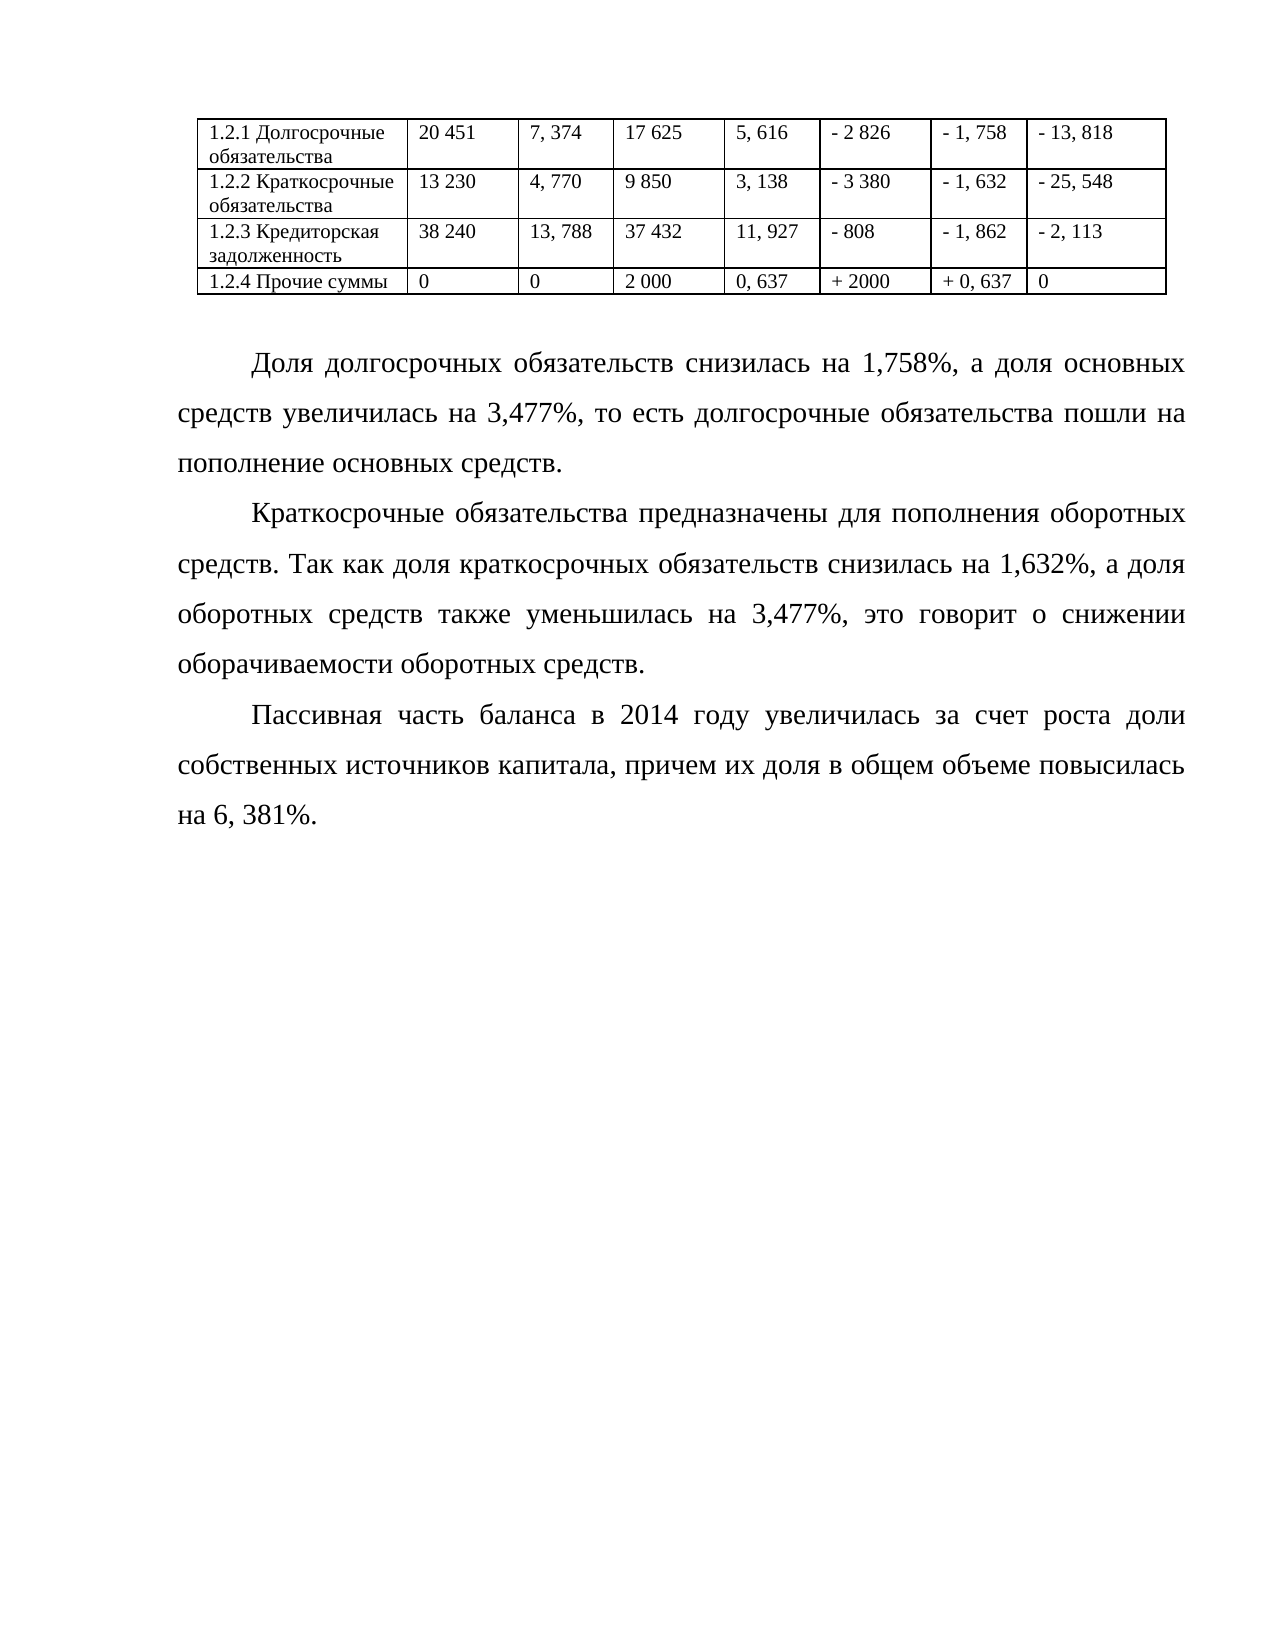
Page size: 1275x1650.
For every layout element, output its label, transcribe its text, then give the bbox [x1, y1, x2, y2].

table_cell + 0, 637 [932, 269, 1026, 293]
table_cell 38 240 [408, 219, 518, 267]
table_cell - 25, 548 [1028, 170, 1165, 217]
text Пассивная часть баланса в 2014 году увеличилась за счет роста доли собственных источников капитала, причем их доля в общем объеме повысилась на 6, 381%. [177, 697, 1186, 831]
text Краткосрочные обязательства предназначены для пополнения оборотных средств. Так как доля краткосрочных обязательств снизилась на 1,632%, а доля оборотных средств также уменьшилась на 3,477%, это говорит о снижении оборачиваемости оборотных средств. [177, 496, 1186, 680]
table_cell - 1, 632 [932, 170, 1026, 217]
table_cell - 13, 818 [1028, 120, 1165, 168]
table_cell 4, 770 [519, 170, 613, 217]
table_cell 1.2.3 Кредиторская задолженность [198, 219, 407, 267]
table_cell - 808 [821, 219, 930, 267]
table_cell 37 432 [614, 219, 724, 267]
text Доля долгосрочных обязательств снизилась на 1,758%, а доля основных средств увеличилась на 3,477%, то есть долгосрочные обязательства пошли на пополнение основных средств. [177, 345, 1186, 479]
table_cell 13 230 [408, 170, 518, 217]
table_cell 1.2.1 Долгосрочные обязательства [198, 120, 407, 168]
table_cell 7, 374 [519, 120, 613, 168]
table_cell - 1, 758 [932, 120, 1026, 168]
table_cell + 2000 [821, 269, 930, 293]
table_cell 20 451 [408, 120, 518, 168]
table_cell 0 [1028, 269, 1165, 293]
table_cell 0, 637 [725, 269, 819, 293]
table_cell 0 [519, 269, 613, 293]
table_cell 0 [408, 269, 518, 293]
table_cell - 2, 113 [1028, 219, 1165, 267]
table_cell 5, 616 [725, 120, 819, 168]
table_cell 9 850 [614, 170, 724, 217]
table_cell 11, 927 [725, 219, 819, 267]
table_cell 13, 788 [519, 219, 613, 267]
table_cell 17 625 [614, 120, 724, 168]
table_cell - 2 826 [821, 120, 930, 168]
table_cell 1.2.4 Прочие суммы [198, 269, 407, 293]
table_cell 2 000 [614, 269, 724, 293]
table_cell 3, 138 [725, 170, 819, 217]
table_cell 1.2.2 Краткосрочные обязательства [198, 170, 407, 217]
table_cell - 3 380 [821, 170, 930, 217]
table_cell - 1, 862 [932, 219, 1026, 267]
